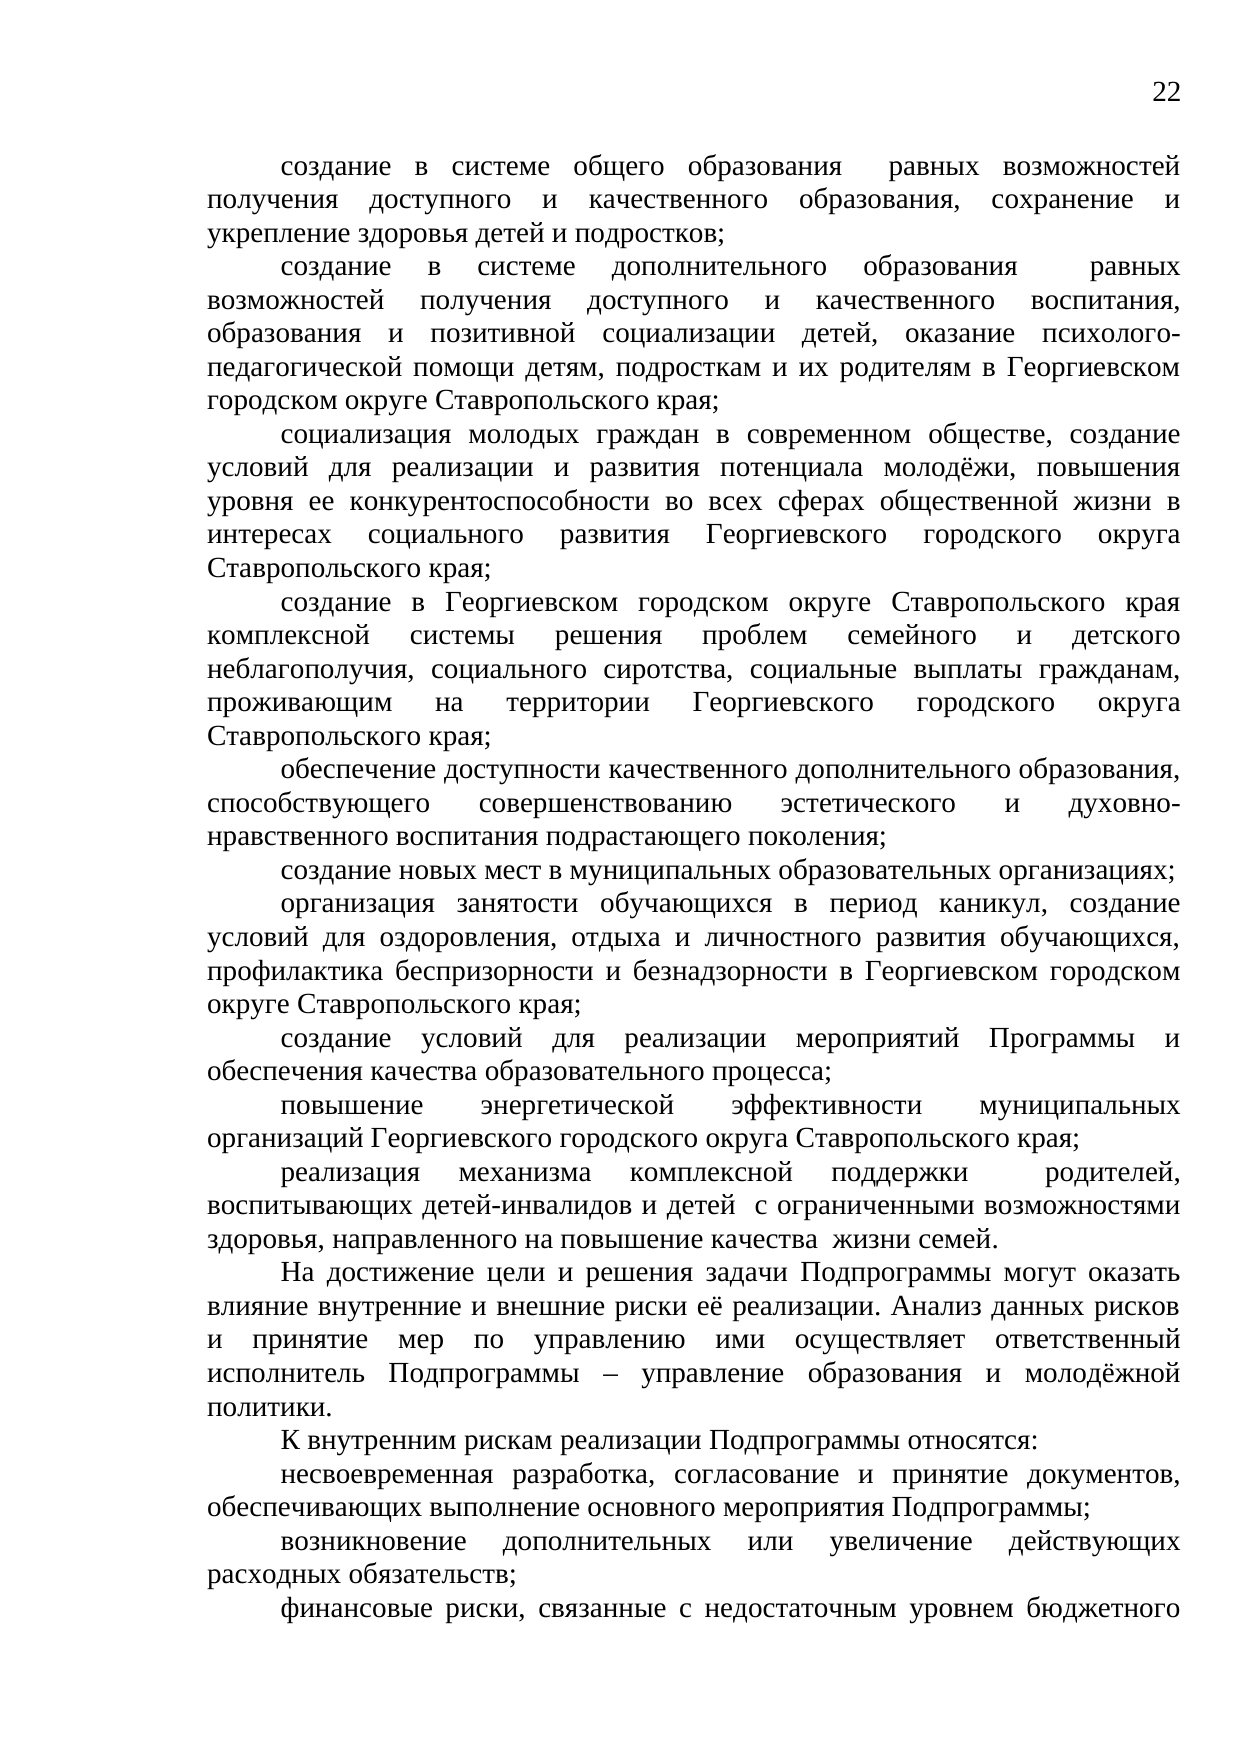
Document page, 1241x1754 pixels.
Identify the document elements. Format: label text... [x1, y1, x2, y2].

text создание в Георгиевском городском округе Ставропольского края комплексной системы решения проблем семейного и детского неблагополучия, социального сиротства, социальные выплаты гражданам, проживающим на территории Георгиевского городского округа Ставропольского края; [207, 584, 1181, 751]
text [207, 1590, 1181, 1623]
text социализация молодых граждан в современном обществе, создание условий для реализации и развития потенциала молодёжи, повышения уровня ее конкурентоспособности во всех сферах общественной жизни в интересах социального развития Георгиевского городского округа Ставропольского края; [207, 416, 1181, 584]
text обеспечение доступности качественного дополнительного образования, способствующего совершенствованию эстетического и духовно-нравственного воспитания подрастающего поколения; [207, 751, 1181, 852]
text создание в системе дополнительного образования равных возможностей получения доступного и качественного воспитания, образования и позитивной социализации детей, оказание психолого-педагогической помощи детям, подросткам и их родителям в Георгиевском городском округе Ставропольского края; [207, 248, 1181, 416]
text повышение энергетической эффективности муниципальных организаций Георгиевского городского округа Ставропольского края; [207, 1087, 1181, 1154]
text К внутренним рискам реализации Подпрограммы относятся: [207, 1422, 1181, 1456]
text организация занятости обучающихся в период каникул, создание условий для оздоровления, отдыха и личностного развития обучающихся, профилактика беспризорности и безнадзорности в Георгиевском городском округе Ставропольского края; [207, 886, 1181, 1020]
text создание в системе общего образования равных возможностей получения доступного и качественного образования, cохранение и укрепление здоровья детей и подростков; [207, 148, 1181, 248]
text несвоевременная разработка, согласование и принятие документов, обеспечивающих выполнение основного мероприятия Подпрограммы; [207, 1456, 1181, 1523]
text создание новых мест в муниципальных образовательных организациях; [207, 852, 1181, 886]
text возникновение дополнительных или увеличение действующих расходных обязательств; [207, 1523, 1181, 1590]
text На достижение цели и решения задачи Подпрограммы могут оказать влияние внутренние и внешние риски её реализации. Анализ данных рисков и принятие мер по управлению ими осуществляет ответственный исполнитель Подпрограммы – управление образования и молодёжной политики. [207, 1254, 1181, 1422]
text создание условий для реализации мероприятий Программы и обеспечения качества образовательного процесса; [207, 1020, 1181, 1087]
text реализация механизма комплексной поддержки родителей, воспитывающих детей-инвалидов и детей с ограниченными возможностями здоровья, направленного на повышение качества жизни семей. [207, 1154, 1181, 1254]
